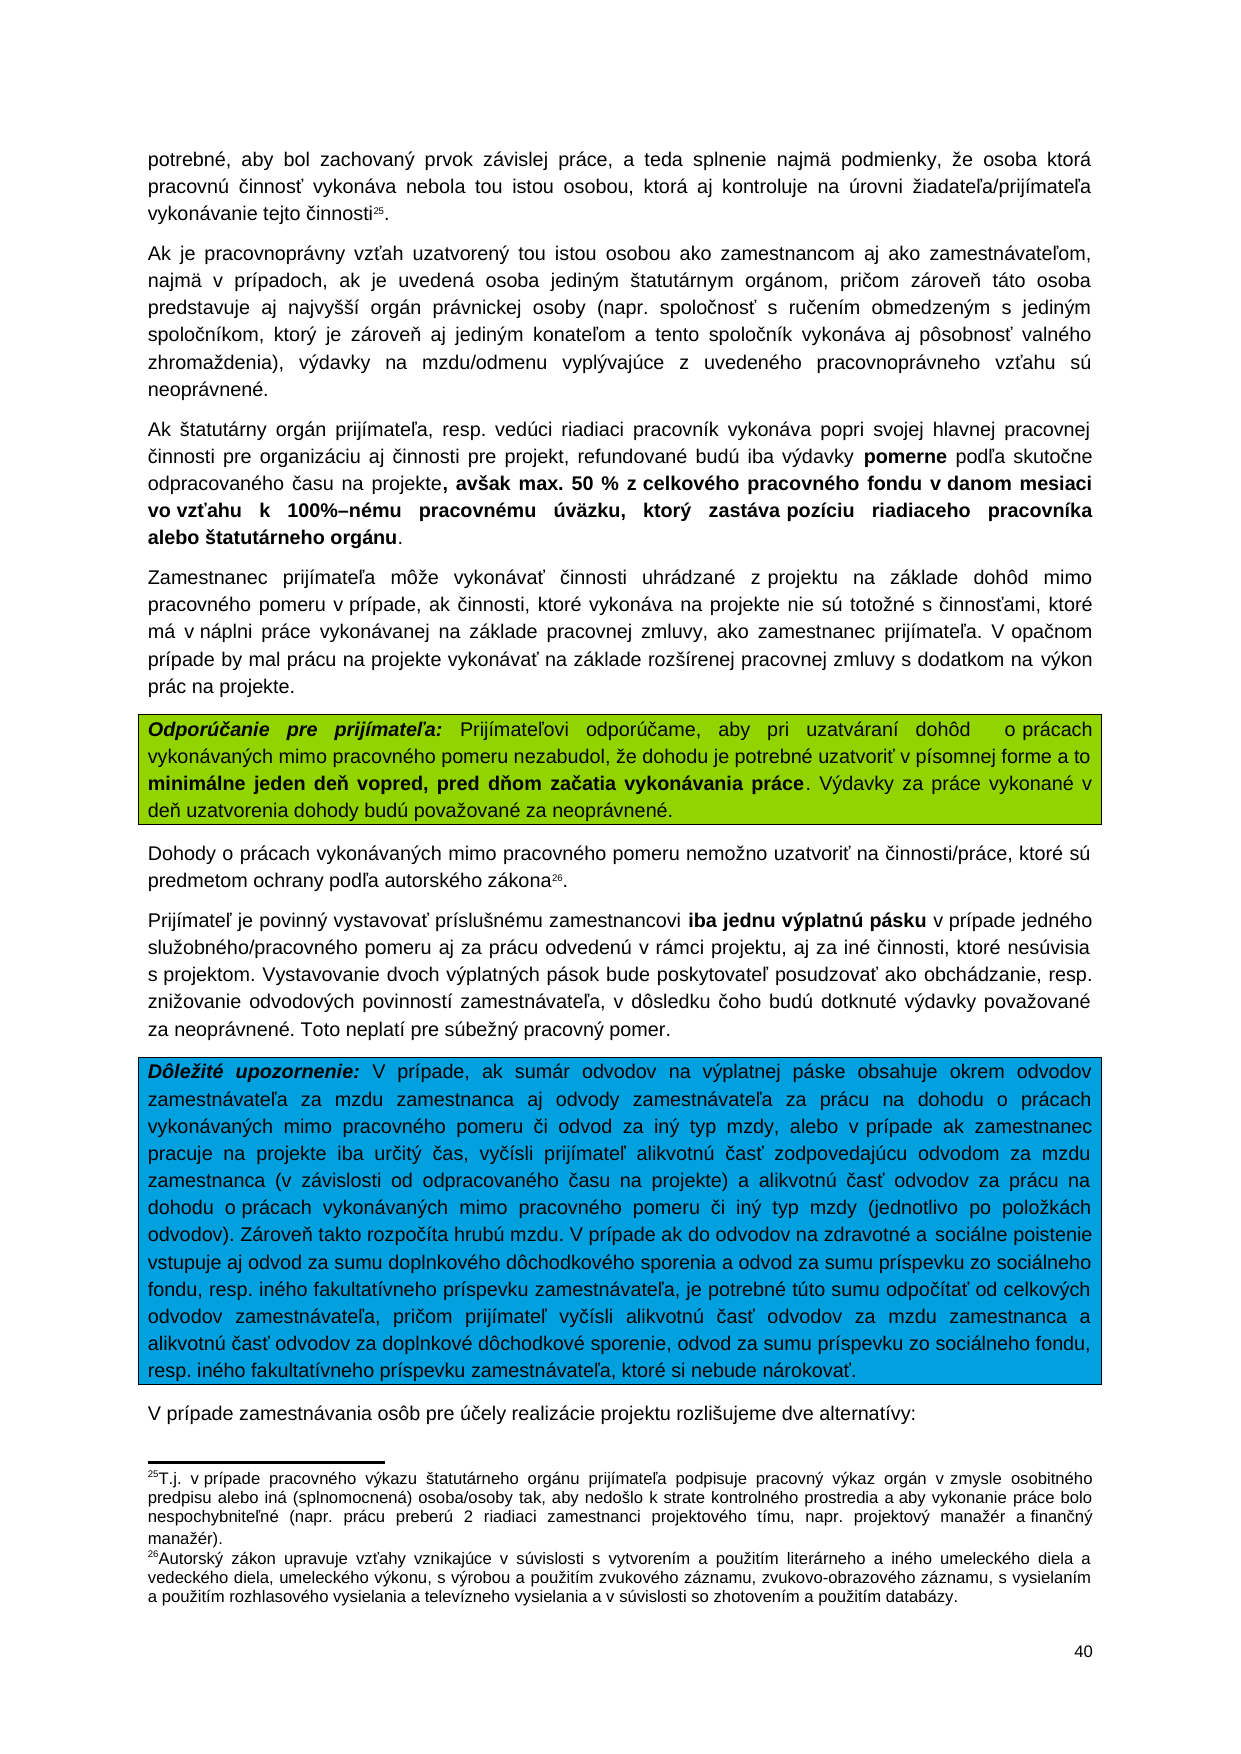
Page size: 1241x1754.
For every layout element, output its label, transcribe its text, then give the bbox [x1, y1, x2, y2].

text Dôležité upozornenie: V prípade, ak sumár odvodov na výplatnej páske obsahuje okrem odvodov zamestnávateľa za mzdu zamestnanca aj odvody zamestnávateľa za prácu na dohodu o prácach vykonávaných mimo pracovného pomeru či odvod za iný typ mzdy, alebo v prípade ak zamestnanec pracuje na projekte iba určitý čas, vyčísli prijímateľ alikvotnú časť zodpovedajúcu odvodom za mzdu zamestnanca (v závislosti od odpracovaného času na projekte) a alikvotnú časť odvodov za prácu na dohodu o prácach vykonávaných mimo pracovného pomeru či iný typ mzdy (jednotlivo po položkách odvodov). Zároveň takto rozpočíta hrubú mzdu. V prípade ak do odvodov na zdravotné a sociálne poistenie vstupuje aj odvod za sumu doplnkového dôchodkového sporenia a odvod za sumu príspevku zo sociálneho fondu, resp. iného fakultatívneho príspevku zamestnávateľa, je potrebné túto sumu odpočítať od celkových odvodov zamestnávateľa, pričom prijímateľ vyčísli alikvotnú časť odvodov za mzdu zamestnanca a alikvotnú časť odvodov za doplnkové dôchodkové sporenie, odvod za sumu príspevku zo sociálneho fondu, resp. iného fakultatívneho príspevku zamestnávateľa, ktoré si nebude nárokovať. [139, 1058, 1101, 1384]
text Odporúčanie pre prijímateľa: Prijímateľovi odporúčame, aby pri uzatváraní dohôd o prácach vykonávaných mimo pracovného pomeru nezabudol, že dohodu je potrebné uzatvoriť v písomnej forme a to minimálne jeden deň vopred, pred dňom začatia vykonávania práce. Výdavky za práce vykonané v deň uzatvorenia dohody budú považované za neoprávnené. [139, 715, 1101, 824]
text Prijímateľ je povinný vystavovať príslušnému zamestnancovi iba jednu výplatnú pásku v prípade jedného služobného/pracovného pomeru aj za prácu odvedenú v rámci projektu, aj za iné činnosti, ktoré nesúvisia s projektom. Vystavovanie dvoch výplatných pások bude poskytovateľ posudzovať ako obchádzanie, resp. znižovanie odvodových povinností zamestnávateľa, v dôsledku čoho budú dotknuté výdavky považované za neoprávnené. Toto neplatí pre súbežný pracovný pomer. [148, 909, 1092, 1040]
text Ak štatutárny orgán prijímateľa, resp. vedúci riadiaci pracovník vykonáva popri svojej hlavnej pracovnej činnosti pre organizáciu aj činnosti pre projekt, refundované budú iba výdavky pomerne podľa skutočne odpracovaného času na projekte, avšak max. 50 % z celkového pracovného fondu v danom mesiaci vo vzťahu k 100%–nému pracovnému úväzku, ktorý zastáva pozíciu riadiaceho pracovníka alebo štatutárneho orgánu. [148, 417, 1092, 549]
text V prípade zamestnávania osôb pre účely realizácie projektu rozlišujeme dve alternatívy: [148, 1402, 1092, 1425]
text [148, 148, 1092, 225]
text Ak je pracovnoprávny vzťah uzatvorený tou istou osobou ako zamestnancom aj ako zamestnávateľom, najmä v prípadoch, ak je uvedená osoba jediným štatutárnym orgánom, pričom zároveň táto osoba predstavuje aj najvyšší orgán právnickej osoby (napr. spoločnosť s ručením obmedzeným s jediným spoločníkom, ktorý je zároveň aj jediným konateľom a tento spoločník vykonáva aj pôsobnosť valného zhromaždenia), výdavky na mzdu/odmenu vyplývajúce z uvedeného pracovnoprávneho vzťahu sú neoprávnené. [148, 242, 1092, 400]
text Zamestnanec prijímateľa môže vykonávať činnosti uhrádzané z projektu na základe dohôd mimo pracovného pomeru v prípade, ak činnosti, ktoré vykonáva na projekte nie sú totožné s činnosťami, ktoré má v náplni práce vykonávanej na základe pracovnej zmluvy, ako zamestnanec prijímateľa. V opačnom prípade by mal prácu na projekte vykonávať na základe rozšírenej pracovnej zmluvy s dodatkom na výkon prác na projekte. [148, 566, 1092, 697]
text Dohody o prácach vykonávaných mimo pracovného pomeru nemožno uzatvoriť na činnosti/práce, ktoré sú predmetom ochrany podľa autorského zákona. [148, 842, 1092, 892]
